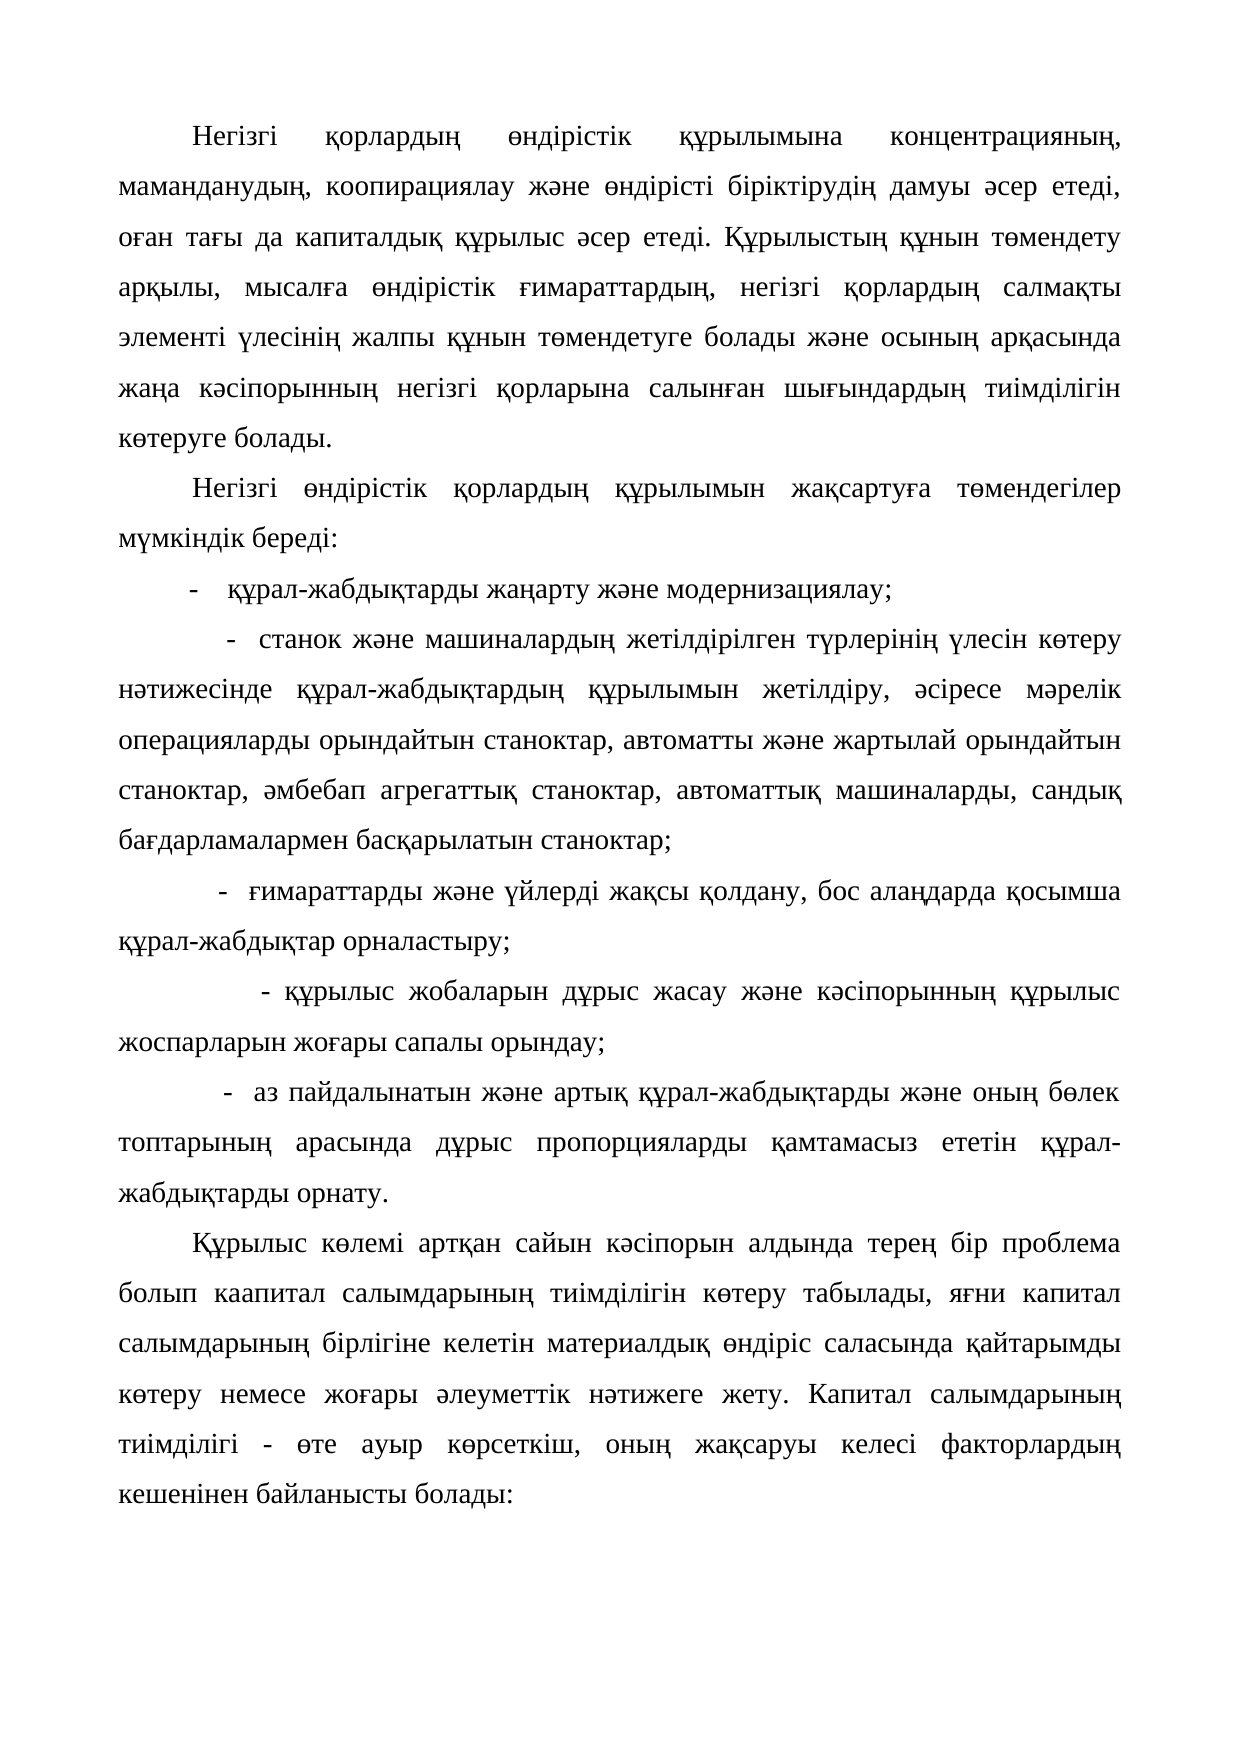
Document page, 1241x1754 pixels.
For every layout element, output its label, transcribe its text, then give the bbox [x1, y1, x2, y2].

text - станок және машиналардың жетілдірілген түрлерінің үлесін көтеру нәтижесінде құрал-жабдықтардың құрылымын жетілдіру, әсіресе мәрелік операцияларды орындайтын станоктар, автоматты және жартылай орындайтын станоктар, әмбебап агрегаттық станоктар, автоматтық машиналарды, сандық бағдарламалармен басқарылатын станоктар; [118, 621, 1122, 856]
text - құрал-жабдықтарды жаңарту және модернизациялау; [123, 571, 1122, 604]
text - аз пайдалынатын және артық құрал-жабдықтарды және оның бөлек топтарының арасында дұрыс пропорцияларды қамтамасыз ететін құрал-жабдықтарды орнату. [118, 1074, 1122, 1208]
text - құрылыс жобаларын дұрыс жасау және кәсіпорынның құрылыс жоспарларын жоғары сапалы орындау; [118, 973, 1122, 1057]
text - ғимараттарды және үйлерді жақсы қолдану, бос алаңдарда қосымша құрал-жабдықтар орналастыру; [118, 873, 1122, 957]
text Негізгі қорлардың өндірістік құрылымына концентрацияның, маманданудың, коопирациялау және өндірісті біріктірудің дамуы әсер етеді, оған тағы да капиталдық құрылыс әсер етеді. Құрылыстың құнын төмендету арқылы, мысалға өндірістік ғимараттардың, негізгі қорлардың салмақты элементі үлесінің жалпы құнын төмендетуге болады және осының арқасында жаңа кәсіпорынның негізгі қорларына салынған шығындардың тиімділігін көтеруге болады. [118, 118, 1122, 453]
text Негізгі өндірістік қорлардың құрылымын жақсартуға төмендегілер мүмкіндік береді: [118, 470, 1122, 554]
text Құрылыс көлемі артқан сайын кәсіпорын алдында терең бір проблема болып каапитал салымдарының тиімділігін көтеру табылады, яғни капитал салымдарының бірлігіне келетін материалдық өндіріс саласында қайтарымды көтеру немесе жоғары әлеуметтік нәтижеге жету. Капитал салымдарының тиімділігі - өте ауыр көрсеткіш, оның жақсаруы келесі факторлардың кешенінен байланысты болады: [118, 1225, 1122, 1510]
